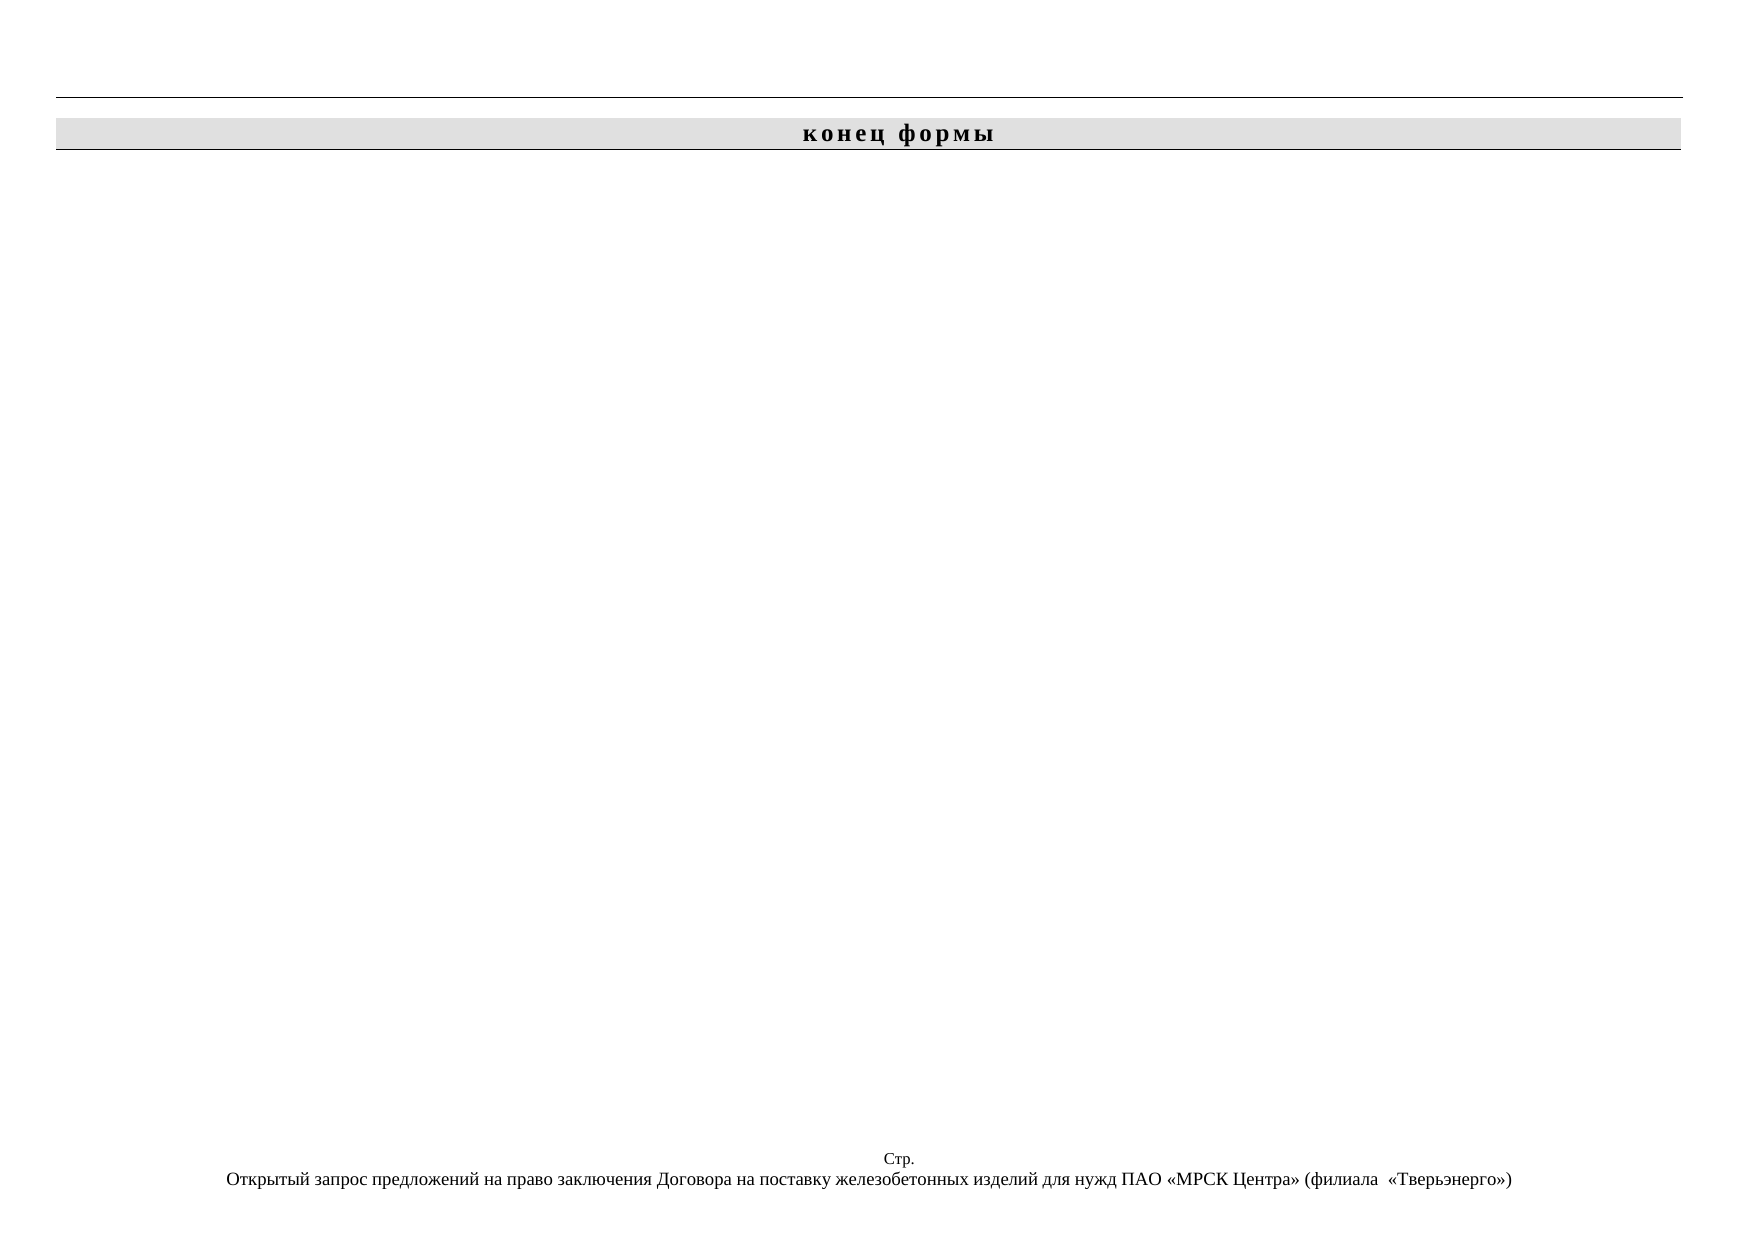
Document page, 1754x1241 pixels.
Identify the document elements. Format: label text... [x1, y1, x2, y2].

text конец формы [56, 118, 1681, 149]
